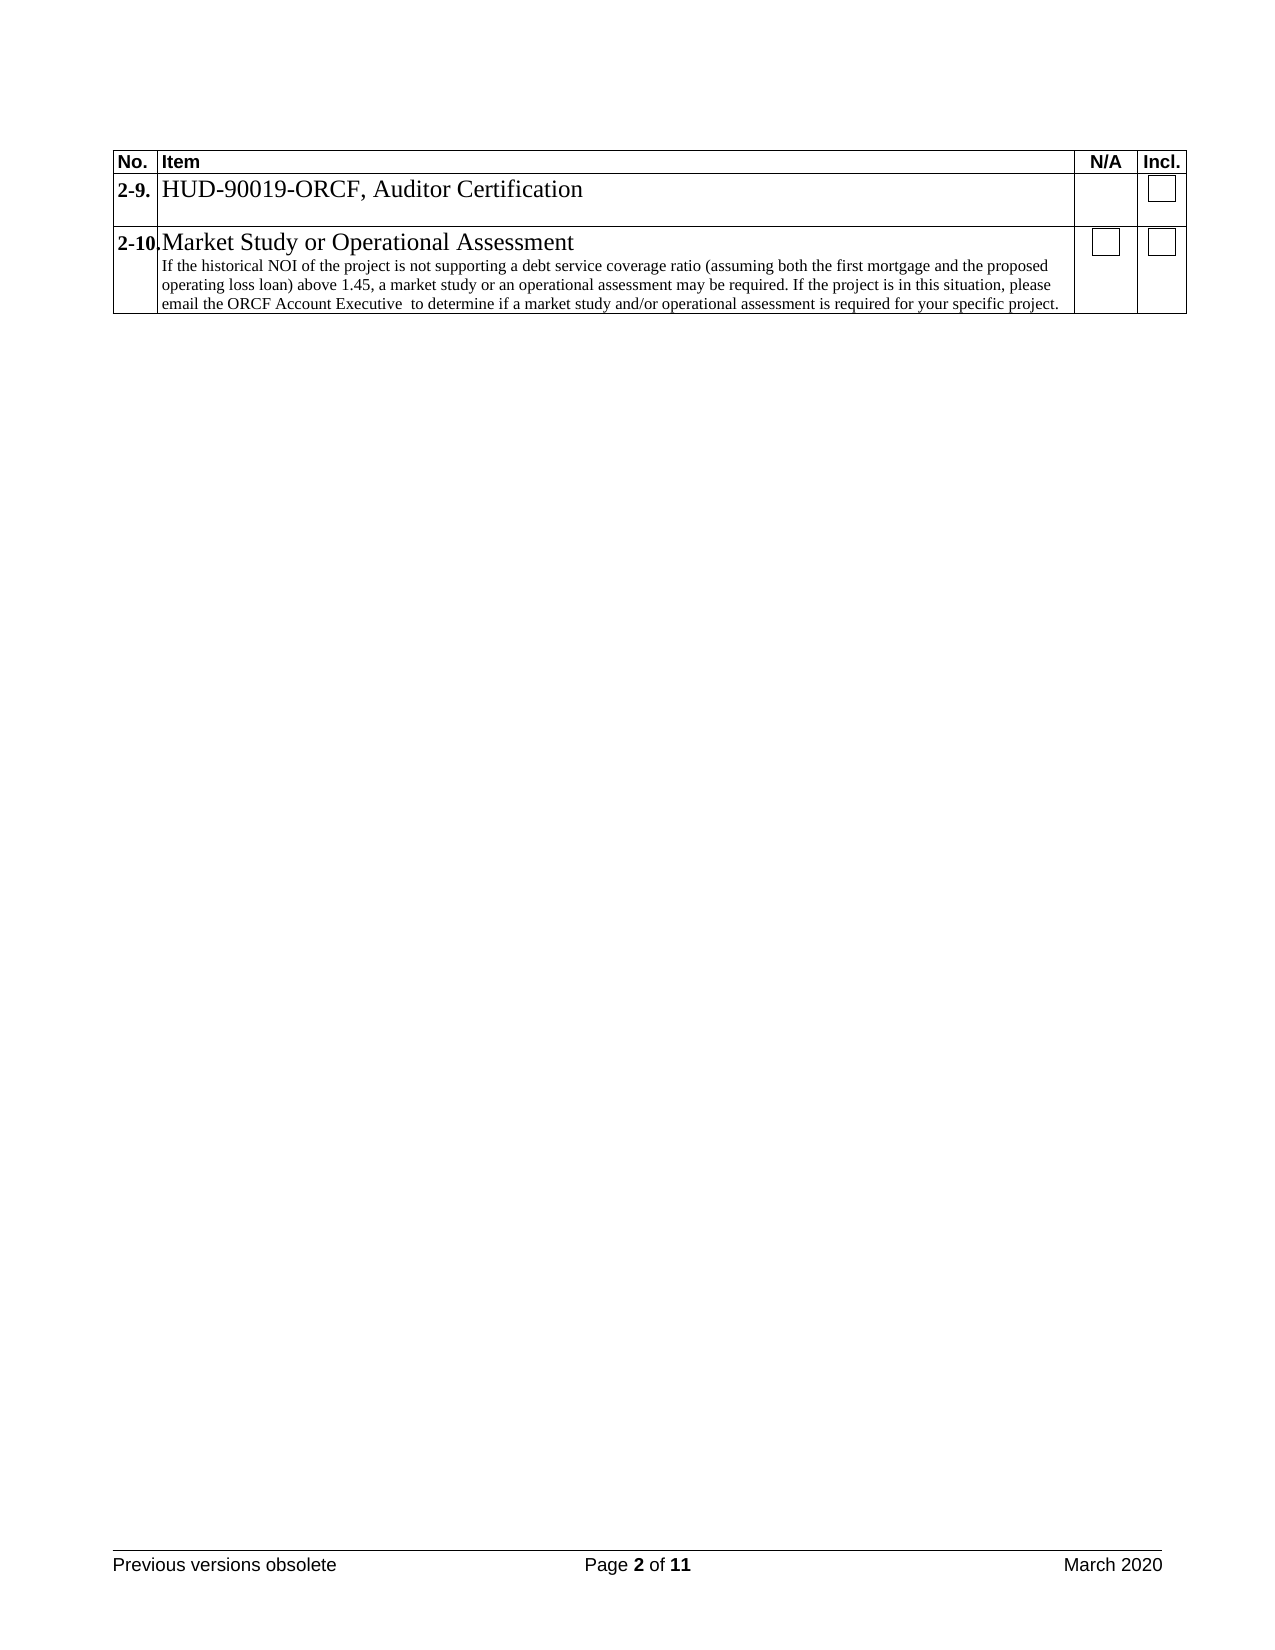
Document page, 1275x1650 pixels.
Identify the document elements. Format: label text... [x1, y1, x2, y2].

table_cell [114, 227, 157, 313]
table_cell [1138, 227, 1186, 313]
table_cell [1138, 174, 1186, 226]
table_cell [1075, 227, 1137, 313]
table_cell [1075, 174, 1137, 226]
table_cell Market Study or Operational Assessment If the historical NOI of the project is not supporting a debt service coverage ratio (assuming both the first mortgage and the proposed operating loss loan) above 1.45, a market study or an operational assessment may be required. If the project is in this situation, please email the ORCF Account Executive to determine if a market study and/or operational assessment is required for your specific project. [158, 227, 1074, 313]
table_header N/A [1075, 151, 1137, 173]
table_header Item [158, 151, 1074, 173]
table_cell HUD-90019-ORCF, Auditor Certification [158, 174, 1074, 226]
table_cell [114, 174, 157, 226]
table_header No. [114, 151, 157, 173]
table_header Incl. [1138, 151, 1186, 173]
